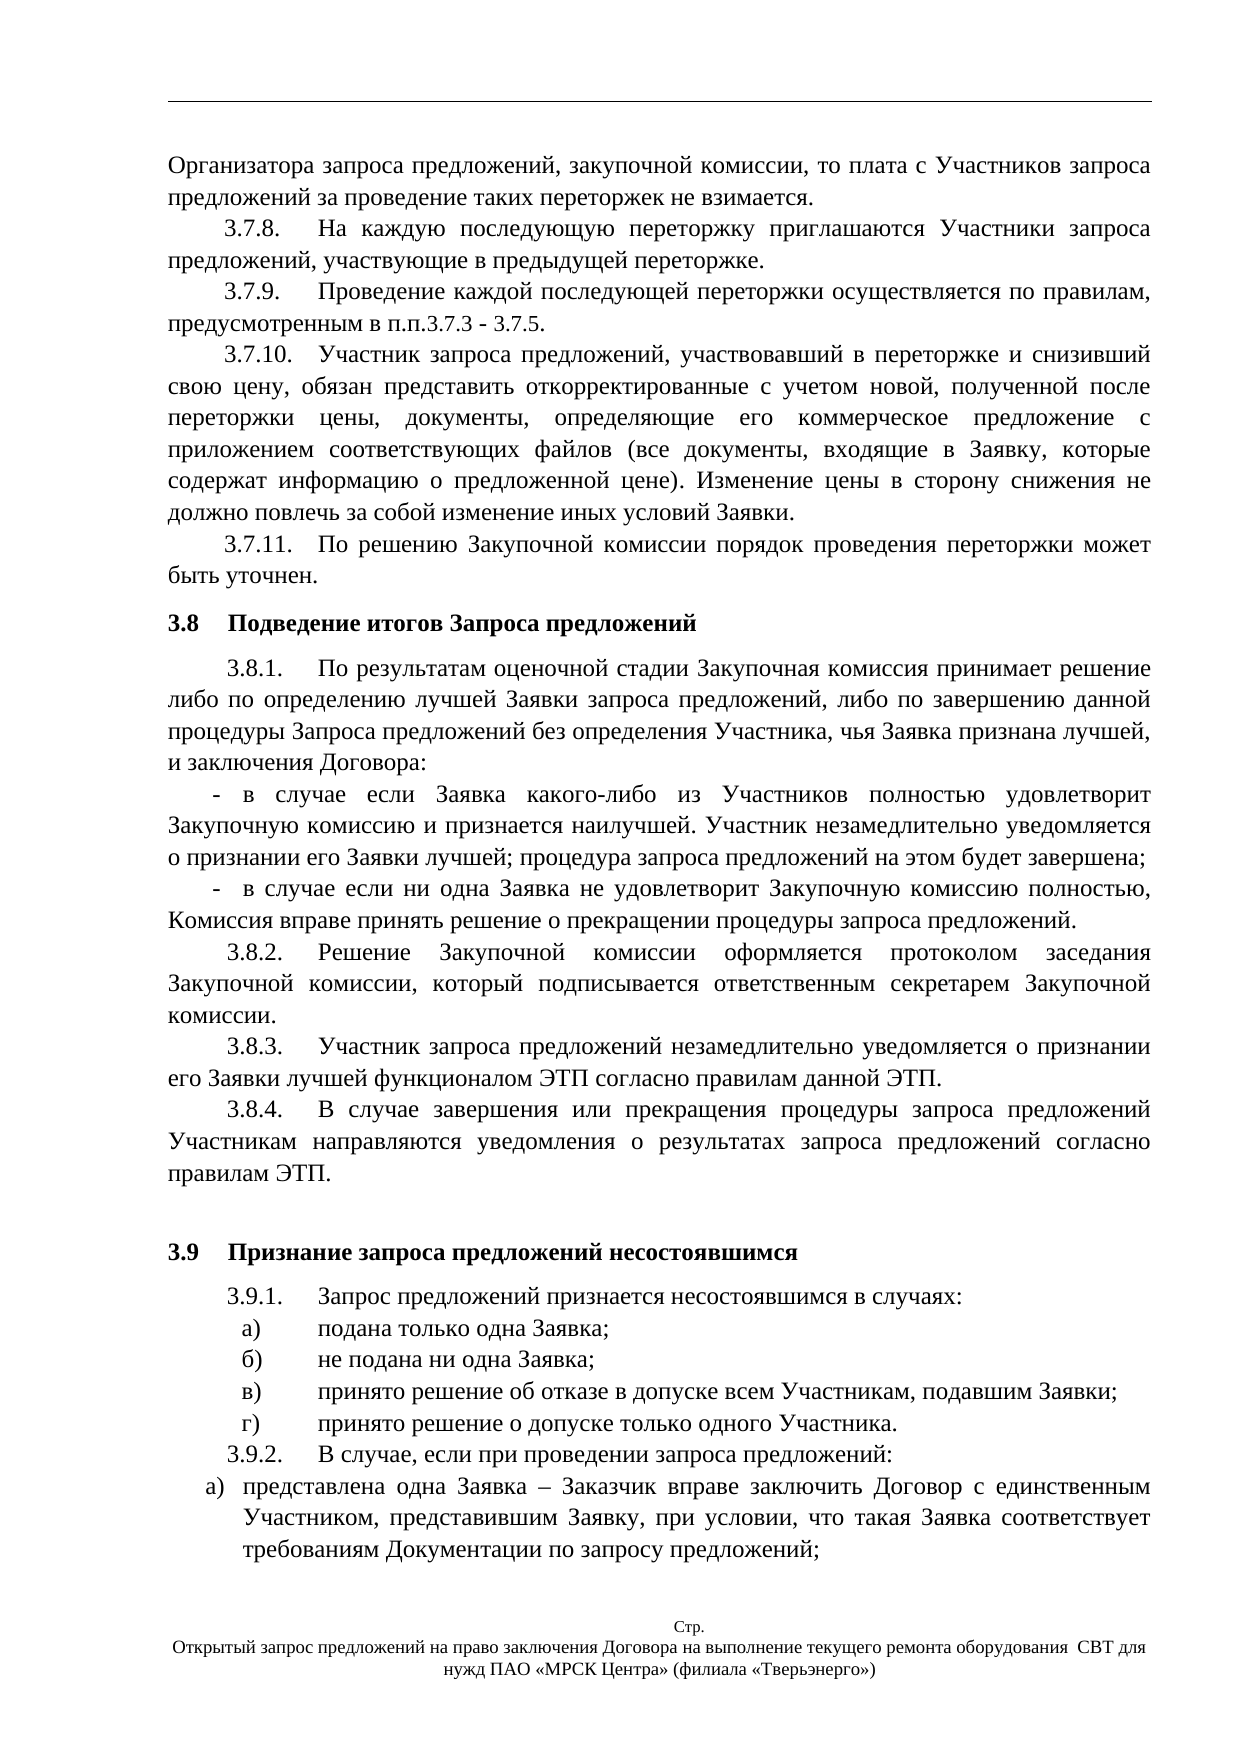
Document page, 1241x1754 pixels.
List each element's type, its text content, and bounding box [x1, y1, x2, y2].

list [168, 150, 1152, 210]
list принято решение о допуске только одного Участника. [168, 1408, 1152, 1436]
list в случае если Заявка какого-либо из Участников полностью удовлетворит Закупочную комиссию и признается наилучшей. Участник незамедлительно уведомляется о признании его Заявки лучшей; процедура запроса предложений на этом будет завершена; [168, 779, 1152, 871]
list не подана ни одна Заявка; [168, 1344, 1152, 1373]
list По решению Закупочной комиссии порядок проведения переторжки может быть уточнен. [168, 529, 1152, 589]
list На каждую последующую переторжку приглашаются Участники запроса предложений, участвующие в предыдущей переторжке. [168, 213, 1152, 273]
list принято решение об отказе в допуске всем Участникам, подавшим Заявки; [168, 1376, 1152, 1405]
list Участник запроса предложений, участвовавший в переторжке и снизивший свою цену, обязан представить откорректированные с учетом новой, полученной после переторжки цены, документы, определяющие его коммерческое предложение с приложением соответствующих файлов (все документы, входящие в Заявку, которые содержат информацию о предложенной цене). Изменение цены в сторону снижения не должно повлечь за собой изменение иных условий Заявки. [168, 339, 1152, 526]
list Участник запроса предложений незамедлительно уведомляется о признании его Заявки лучшей функционалом ЭТП согласно правилам данной ЭТП. [168, 1031, 1152, 1092]
list Запрос предложений признается несостоявшимся в случаях: [168, 1281, 1152, 1310]
list Проведение каждой последующей переторжки осуществляется по правилам, предусмотренным в п.п.3.7.3 - 3.7.5. [168, 276, 1152, 337]
list В случае завершения или прекращения процедуры запроса предложений Участникам направляются уведомления о результатах запроса предложений согласно правилам ЭТП. [168, 1094, 1152, 1186]
list подана только одна Заявка; [168, 1313, 1152, 1342]
subtitle Признание запроса предложений несостоявшимся [168, 1237, 1152, 1266]
list в случае если ни одна Заявка не удовлетворит Закупочную комиссию полностью, Комиссия вправе принять решение о прекращении процедуры запроса предложений. [168, 873, 1152, 934]
list Решение Закупочной комиссии оформляется протоколом заседания Закупочной комиссии, который подписывается ответственным секретарем Закупочной комиссии. [168, 937, 1152, 1028]
list В случае, если при проведении запроса предложений: [168, 1439, 1152, 1468]
subtitle Подведение итогов Запроса предложений [168, 608, 1152, 637]
list По результатам оценочной стадии Закупочная комиссия принимает решение либо по определению лучшей Заявки запроса предложений, либо по завершению данной процедуры Запроса предложений без определения Участника, чья Заявка признана лучшей, и заключения Договора: [168, 653, 1152, 776]
list представлена одна Заявка – Заказчик вправе заключить Договор с единственным Участником, представившим Заявку, при условии, что такая Заявка соответствует требованиям Документации по запросу предложений; [205, 1471, 1152, 1563]
